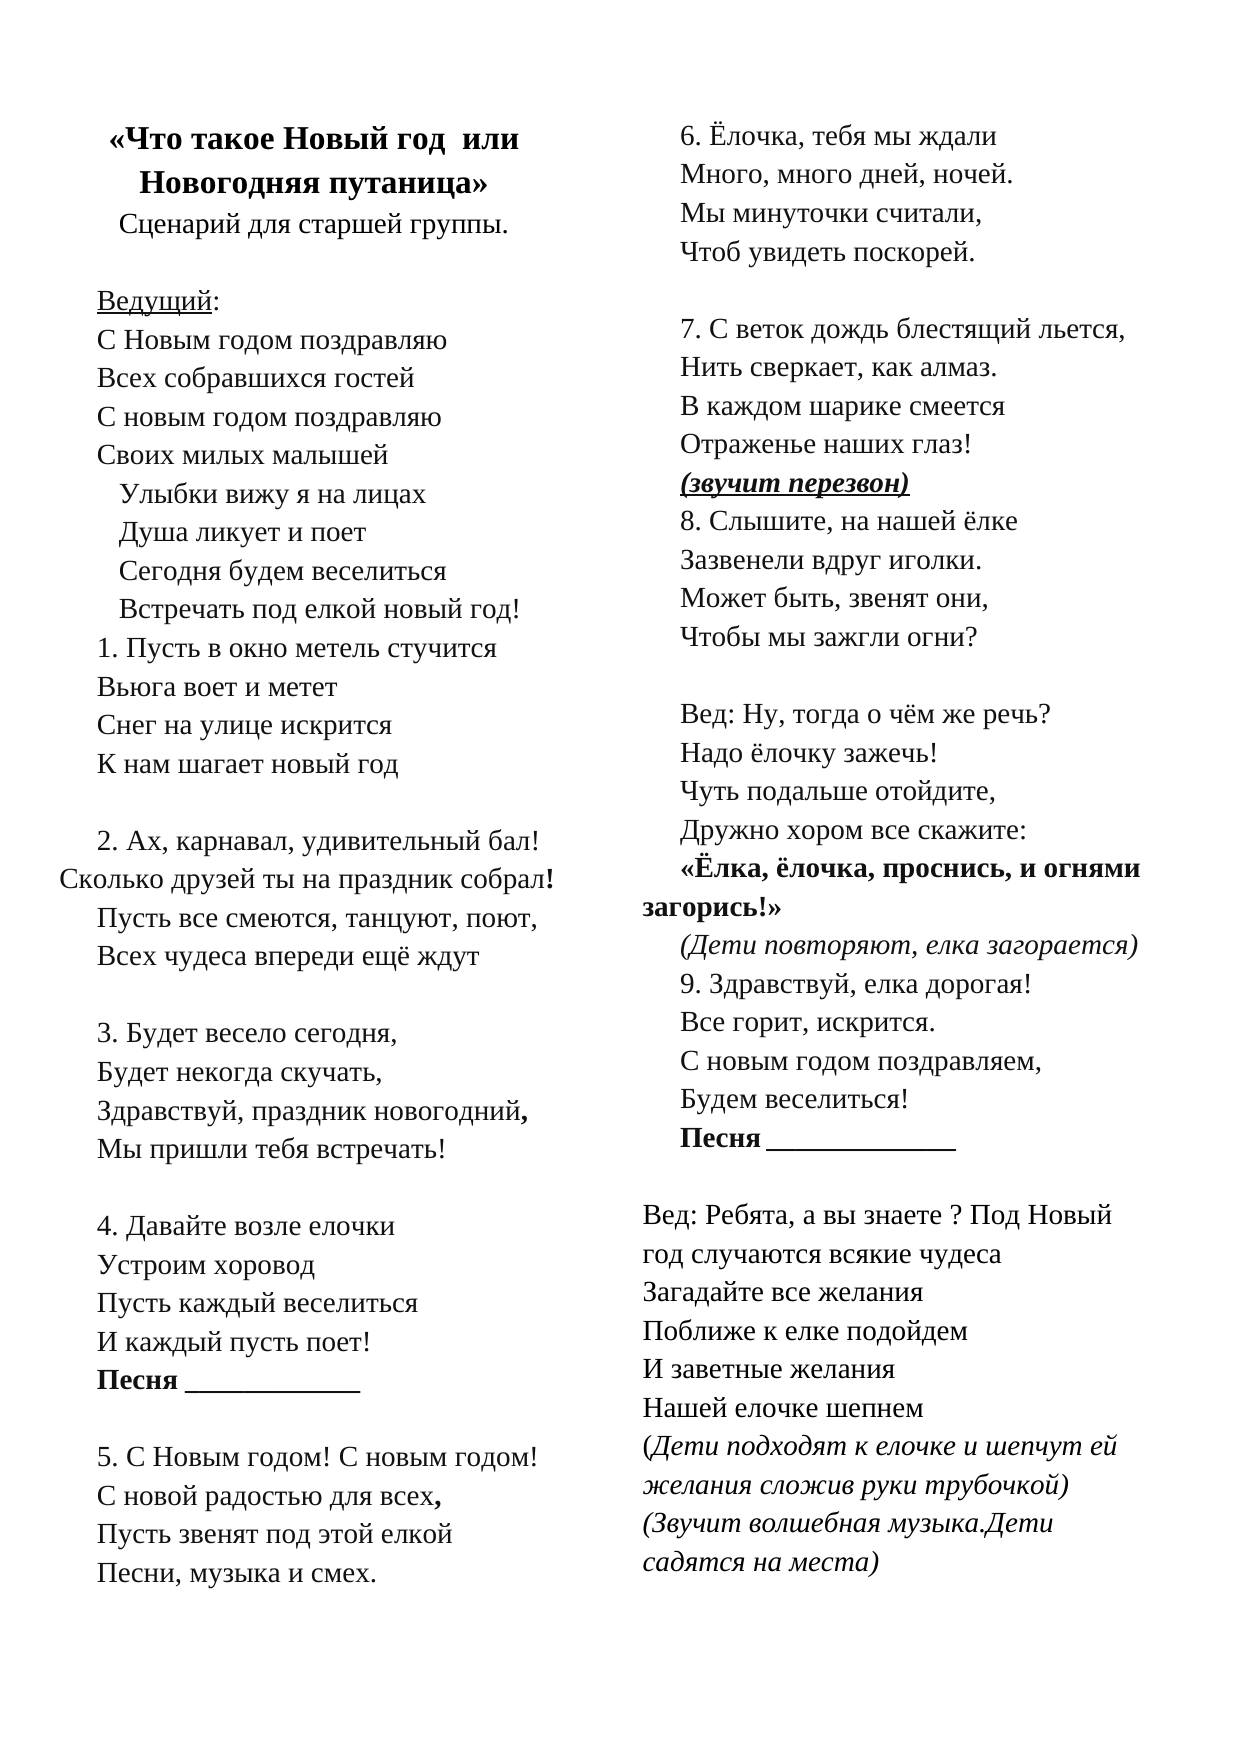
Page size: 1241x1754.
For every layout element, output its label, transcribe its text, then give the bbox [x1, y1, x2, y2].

text С новой радостью для всех, [59, 1478, 568, 1512]
text Загадайте все желания [642, 1274, 1152, 1308]
text Сегодня будем веселиться [59, 553, 568, 587]
text Вед: Ребята, а вы знаете ? Под Новый год случаются всякие чудеса [642, 1197, 1152, 1269]
text Пусть каждый веселиться [59, 1285, 568, 1319]
text Будем веселиться! [642, 1082, 1152, 1115]
text (Дети подходят к елочке и шепчут ей желания сложив руки трубочкой) [642, 1428, 1152, 1501]
text Всех собравшихся гостей [59, 360, 568, 394]
text Нашей елочке шепнем [642, 1390, 1152, 1423]
text «Что такое Новый год или Новогодняя путаница» [59, 118, 568, 201]
text Поближе к елке подойдем [642, 1313, 1152, 1346]
text 6. Ёлочка, тебя мы ждали [642, 118, 1152, 152]
text Своих милых малышей [59, 437, 568, 471]
text Чтоб увидеть поскорей. [642, 234, 1152, 267]
text 7. С веток дождь блестящий льется, [642, 311, 1152, 344]
text Снег на улице искрится [59, 707, 568, 741]
text Может быть, звенят они, [642, 581, 1152, 614]
text Ведущий: [59, 283, 568, 317]
text «Ёлка, ёлочка, проснись, и огнями загорись!» [642, 850, 1152, 922]
text Встречать под елкой новый год! [59, 592, 568, 625]
text Дружно хором все скажите: [642, 812, 1152, 845]
text Мы минуточки считали, [642, 195, 1152, 229]
text Пусть все смеются, танцуют, поют, [59, 900, 568, 933]
text Чтобы мы зажгли огни? [642, 619, 1152, 653]
text (звучит перезвон) [642, 465, 1152, 498]
text (Дети повторяют, елка загорается) [642, 927, 1152, 961]
text 1. Пусть в окно метель стучится [59, 630, 568, 664]
text 2. Ах, карнавал, удивительный бал! [59, 823, 568, 856]
text С Новым годом поздравляю [59, 322, 568, 355]
text (Звучит волшебная музыка.Дети садятся на места) [642, 1506, 1152, 1578]
text Нить сверкает, как алмаз. [642, 349, 1152, 383]
text И заветные желания [642, 1351, 1152, 1385]
text Вьюга воет и метет [59, 669, 568, 702]
text Улыбки вижу я на лицах [59, 476, 568, 509]
text Много, много дней, ночей. [642, 157, 1152, 190]
text 9. Здравствуй, елка дорогая! [642, 966, 1152, 999]
text Устроим хоровод [59, 1247, 568, 1280]
text Будет некогда скучать, [59, 1054, 568, 1088]
text Песня _____________ [642, 1120, 1152, 1154]
text 4. Давайте возле елочки [59, 1208, 568, 1242]
text Всех чудеса впереди ещё ждут [59, 938, 568, 972]
text Мы пришли тебя встречать! [59, 1131, 568, 1165]
text В каждом шарике смеется [642, 388, 1152, 421]
text Все горит, искрится. [642, 1004, 1152, 1038]
text 8. Слышите, на нашей ёлке [642, 503, 1152, 537]
text Песня ____________ [59, 1362, 568, 1396]
text Сценарий для старшей группы. [59, 206, 568, 240]
text Душа ликует и поет [59, 514, 568, 548]
text С новым годом поздравляем, [642, 1043, 1152, 1077]
text Чуть подальше отойдите, [642, 773, 1152, 807]
text И каждый пусть поет! [59, 1324, 568, 1357]
text Здравствуй, праздник новогодний, [59, 1093, 568, 1126]
text Пусть звенят под этой елкой [59, 1517, 568, 1550]
text 3. Будет весело сегодня, [59, 1016, 568, 1049]
text Сколько друзей ты на праздник собрал! [59, 861, 568, 895]
text Зазвенели вдруг иголки. [642, 542, 1152, 576]
text С новым годом поздравляю [59, 399, 568, 432]
text Вед: Ну, тогда о чём же речь? [642, 696, 1152, 730]
text К нам шагает новый год [59, 746, 568, 779]
text 5. С Новым годом! С новым годом! [59, 1439, 568, 1473]
text Отраженье наших глаз! [642, 426, 1152, 460]
text Надо ёлочку зажечь! [642, 735, 1152, 768]
text Песни, музыка и смех. [59, 1555, 568, 1589]
